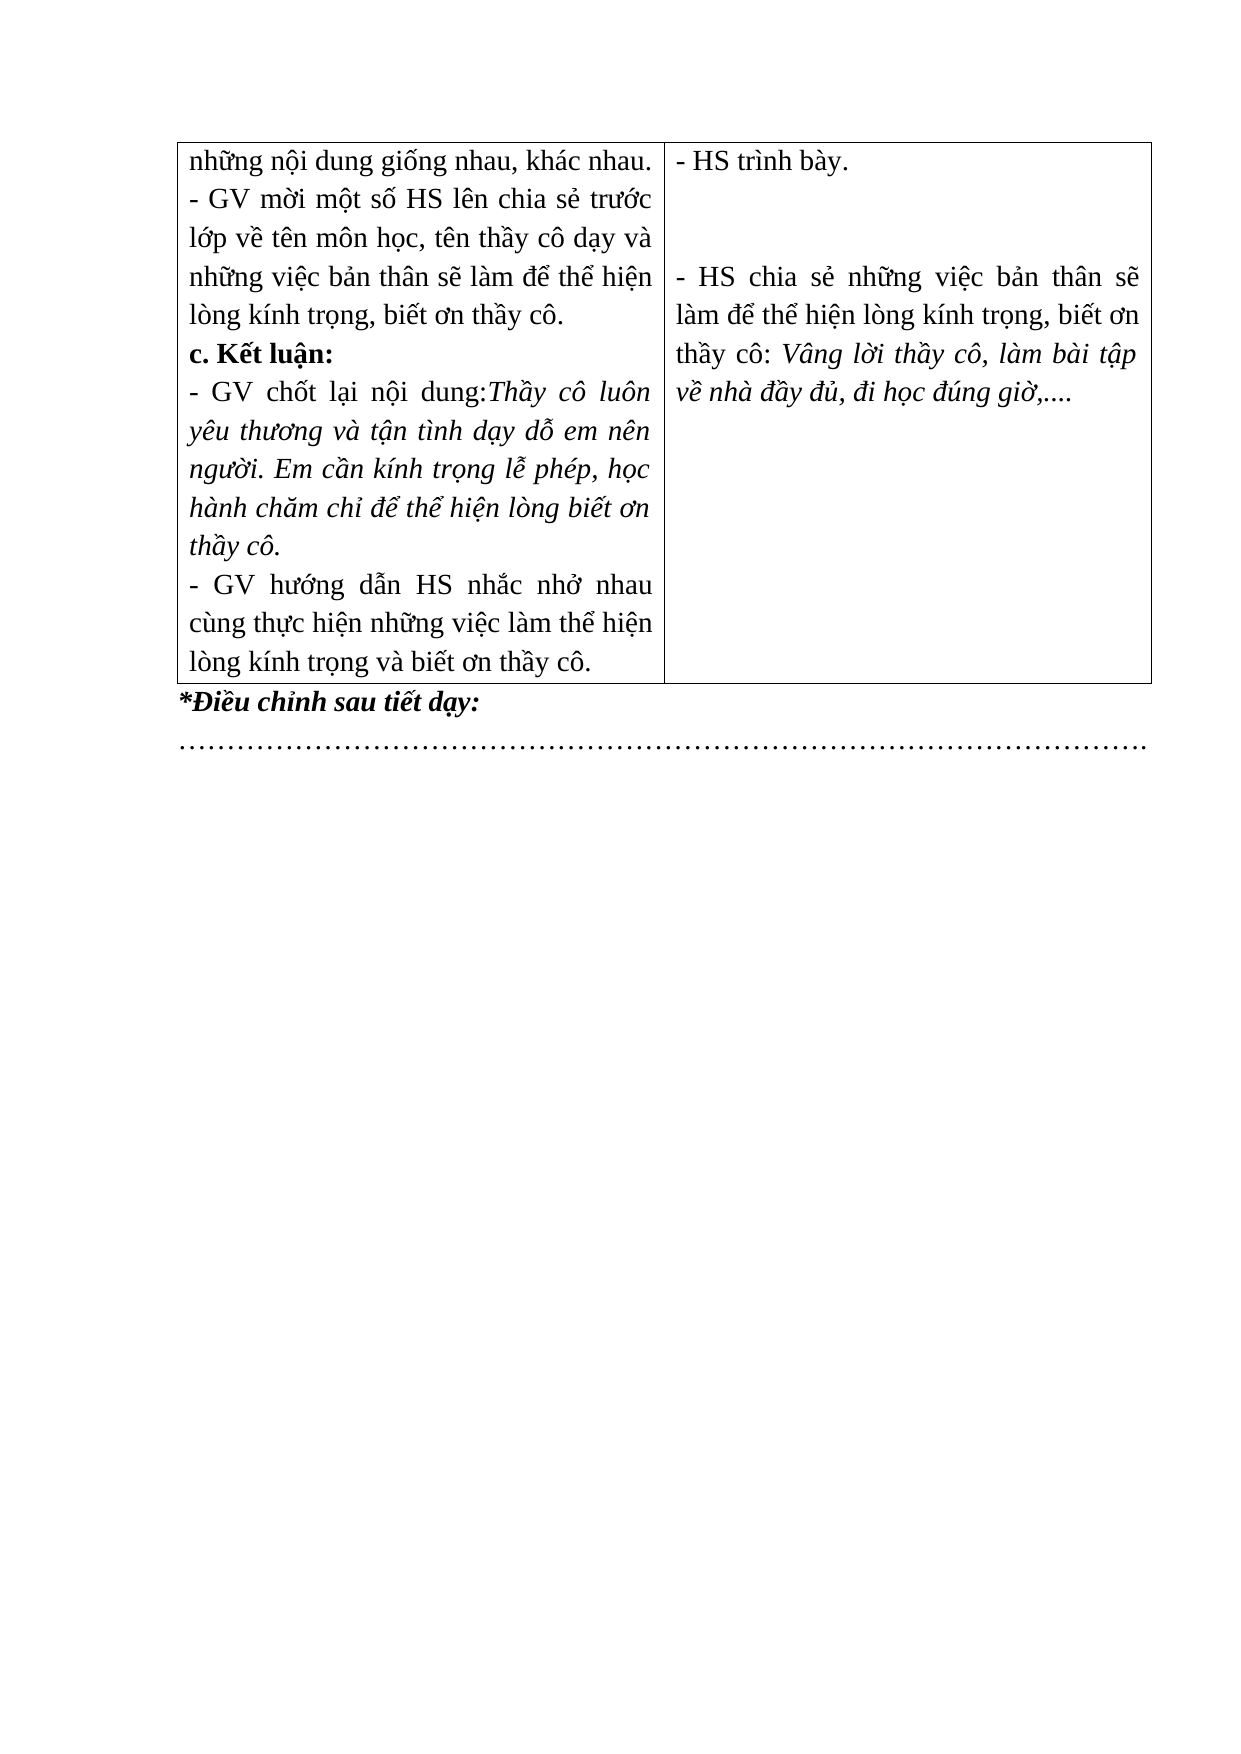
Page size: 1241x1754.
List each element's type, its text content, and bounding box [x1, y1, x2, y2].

text ………………………………………………………………………………………. [177, 722, 1152, 756]
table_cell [178, 143, 664, 683]
text *Điều chỉnh sau tiết dạy: [177, 684, 1152, 717]
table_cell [665, 143, 1151, 683]
